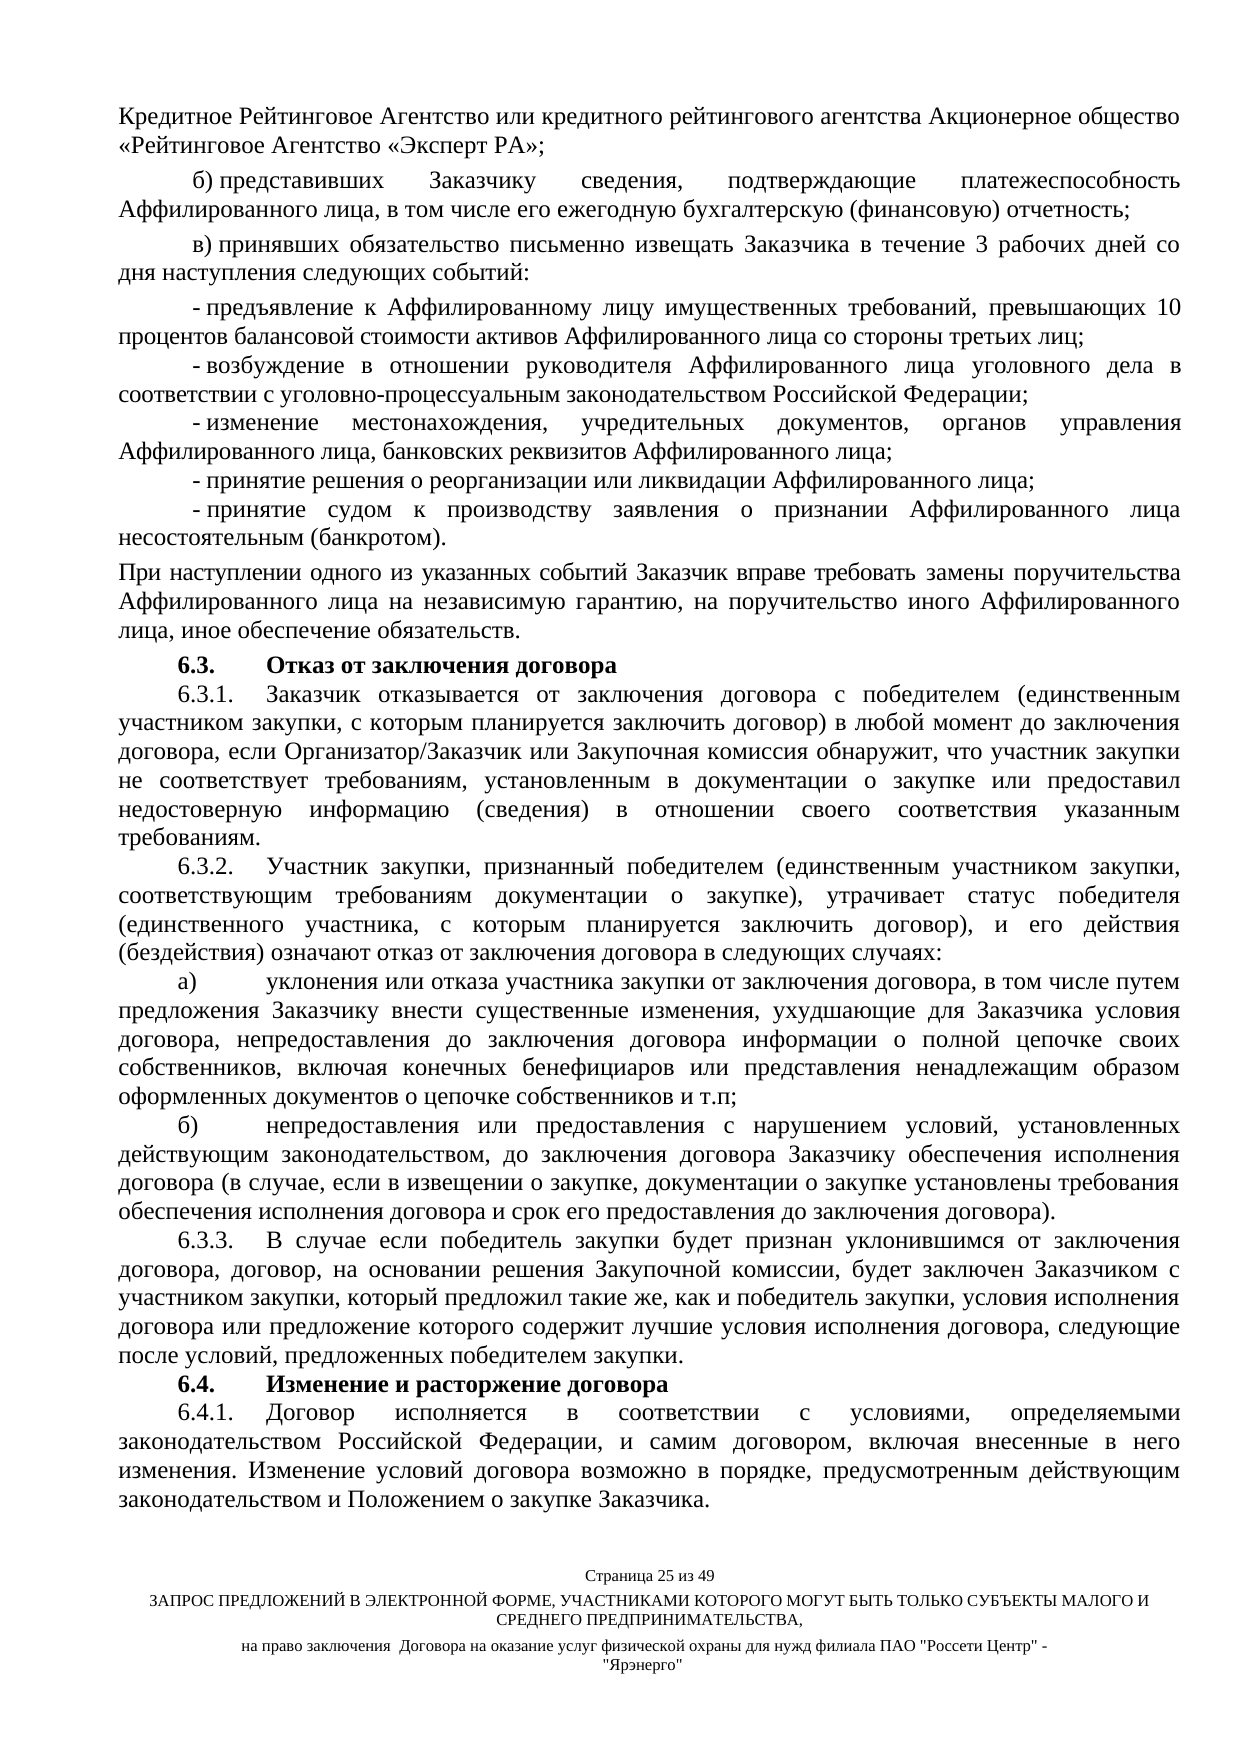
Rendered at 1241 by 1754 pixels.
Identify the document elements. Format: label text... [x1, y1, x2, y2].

text - принятие судом к производству заявления о признании Аффилированного лица несостоятельным (банкротом). [118, 494, 1181, 551]
list возбуждение в отношении руководителя Аффилированного лица уголовного дела в соответствии с уголовно-процессуальным законодательством Российской Федерации; [118, 350, 1181, 407]
list предъявление к Аффилированному лицу имущественных требований, превышающих 10 процентов балансовой стоимости активов Аффилированного лица со стороны третьих лиц; [118, 292, 1181, 350]
text в) принявших обязательство письменно извещать Заказчика в течение 3 рабочих дней со дня наступления следующих событий: [118, 229, 1181, 286]
subtitle Заказчик отказывается от заключения договора с победителем (единственным участником закупки, с которым планируется заключить договор) в любой момент до заключения договора, если Организатор/Заказчик или Закупочная комиссия обнаружит, что участник закупки не соответствует требованиям, установленным в документации о закупке или предоставил недостоверную информацию (сведения) в отношении своего соответствия указанным требованиям. [118, 679, 1181, 851]
subtitle Отказ от заключения договора [118, 650, 1181, 679]
text При наступлении одного из указанных событий Заказчик вправе требовать замены поручительства Аффилированного лица на независимую гарантию, на поручительство иного Аффилированного лица, иное обеспечение обязательств. [118, 557, 1181, 644]
subtitle Договор исполняется в соответствии с условиями, определяемыми законодательством Российской Федерации, и самим договором, включая внесенные в него изменения. Изменение условий договора возможно в порядке, предусмотренным действующим законодательством и Положением о закупке Заказчика. [118, 1397, 1181, 1512]
text б) представивших Заказчику сведения, подтверждающие платежеспособность Аффилированного лица, в том числе его ежегодную бухгалтерскую (финансовую) отчетность; [118, 165, 1181, 222]
list принятие решения о реорганизации или ликвидации Аффилированного лица; [118, 465, 1181, 494]
subtitle Изменение и расторжение договора [118, 1369, 1181, 1397]
list непредоставления или предоставления с нарушением условий, установленных действующим законодательством, до заключения договора Заказчику обеспечения исполнения договора (в случае, если в извещении о закупке, документации о закупке установлены требования обеспечения исполнения договора и срок его предоставления до заключения договора). [118, 1110, 1181, 1225]
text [118, 101, 1181, 159]
list уклонения или отказа участника закупки от заключения договора, в том числе путем предложения Заказчику внести существенные изменения, ухудшающие для Заказчика условия договора, непредоставления до заключения договора информации о полной цепочке своих собственников, включая конечных бенефициаров или представления ненадлежащим образом оформленных документов о цепочке собственников и т.п; [118, 966, 1181, 1110]
list изменение местонахождения, учредительных документов, органов управления Аффилированного лица, банковских реквизитов Аффилированного лица; [118, 407, 1181, 465]
subtitle Участник закупки, признанный победителем (единственным участником закупки, соответствующим требованиям документации о закупке), утрачивает статус победителя (единственного участника, с которым планируется заключить договор), и его действия (бездействия) означают отказ от заключения договора в следующих случаях: [118, 851, 1181, 966]
subtitle В случае если победитель закупки будет признан уклонившимся от заключения договора, договор, на основании решения Закупочной комиссии, будет заключен Заказчиком с участником закупки, который предложил такие же, как и победитель закупки, условия исполнения договора или предложение которого содержит лучшие условия исполнения договора, следующие после условий, предложенных победителем закупки. [118, 1225, 1181, 1369]
